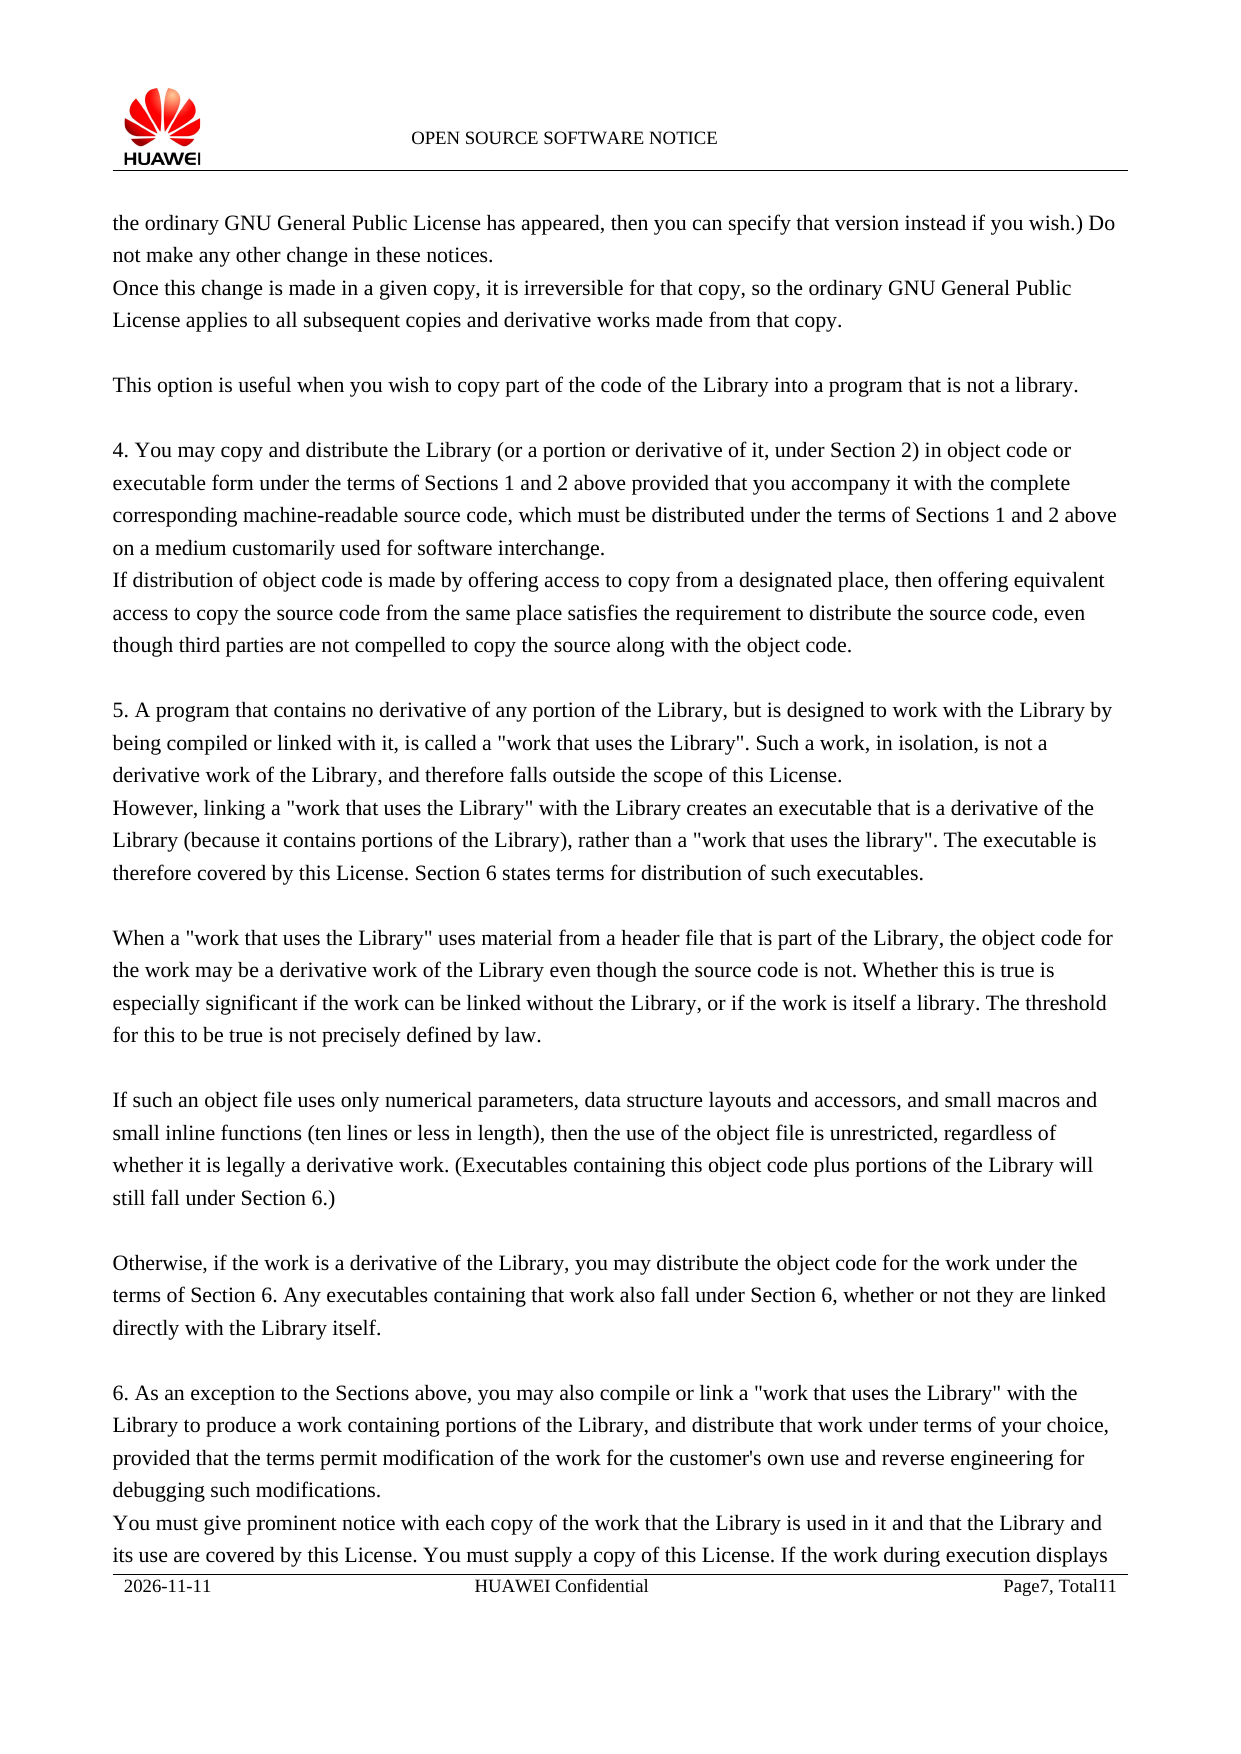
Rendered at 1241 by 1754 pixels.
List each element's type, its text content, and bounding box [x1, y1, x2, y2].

picture [124, 88, 201, 165]
